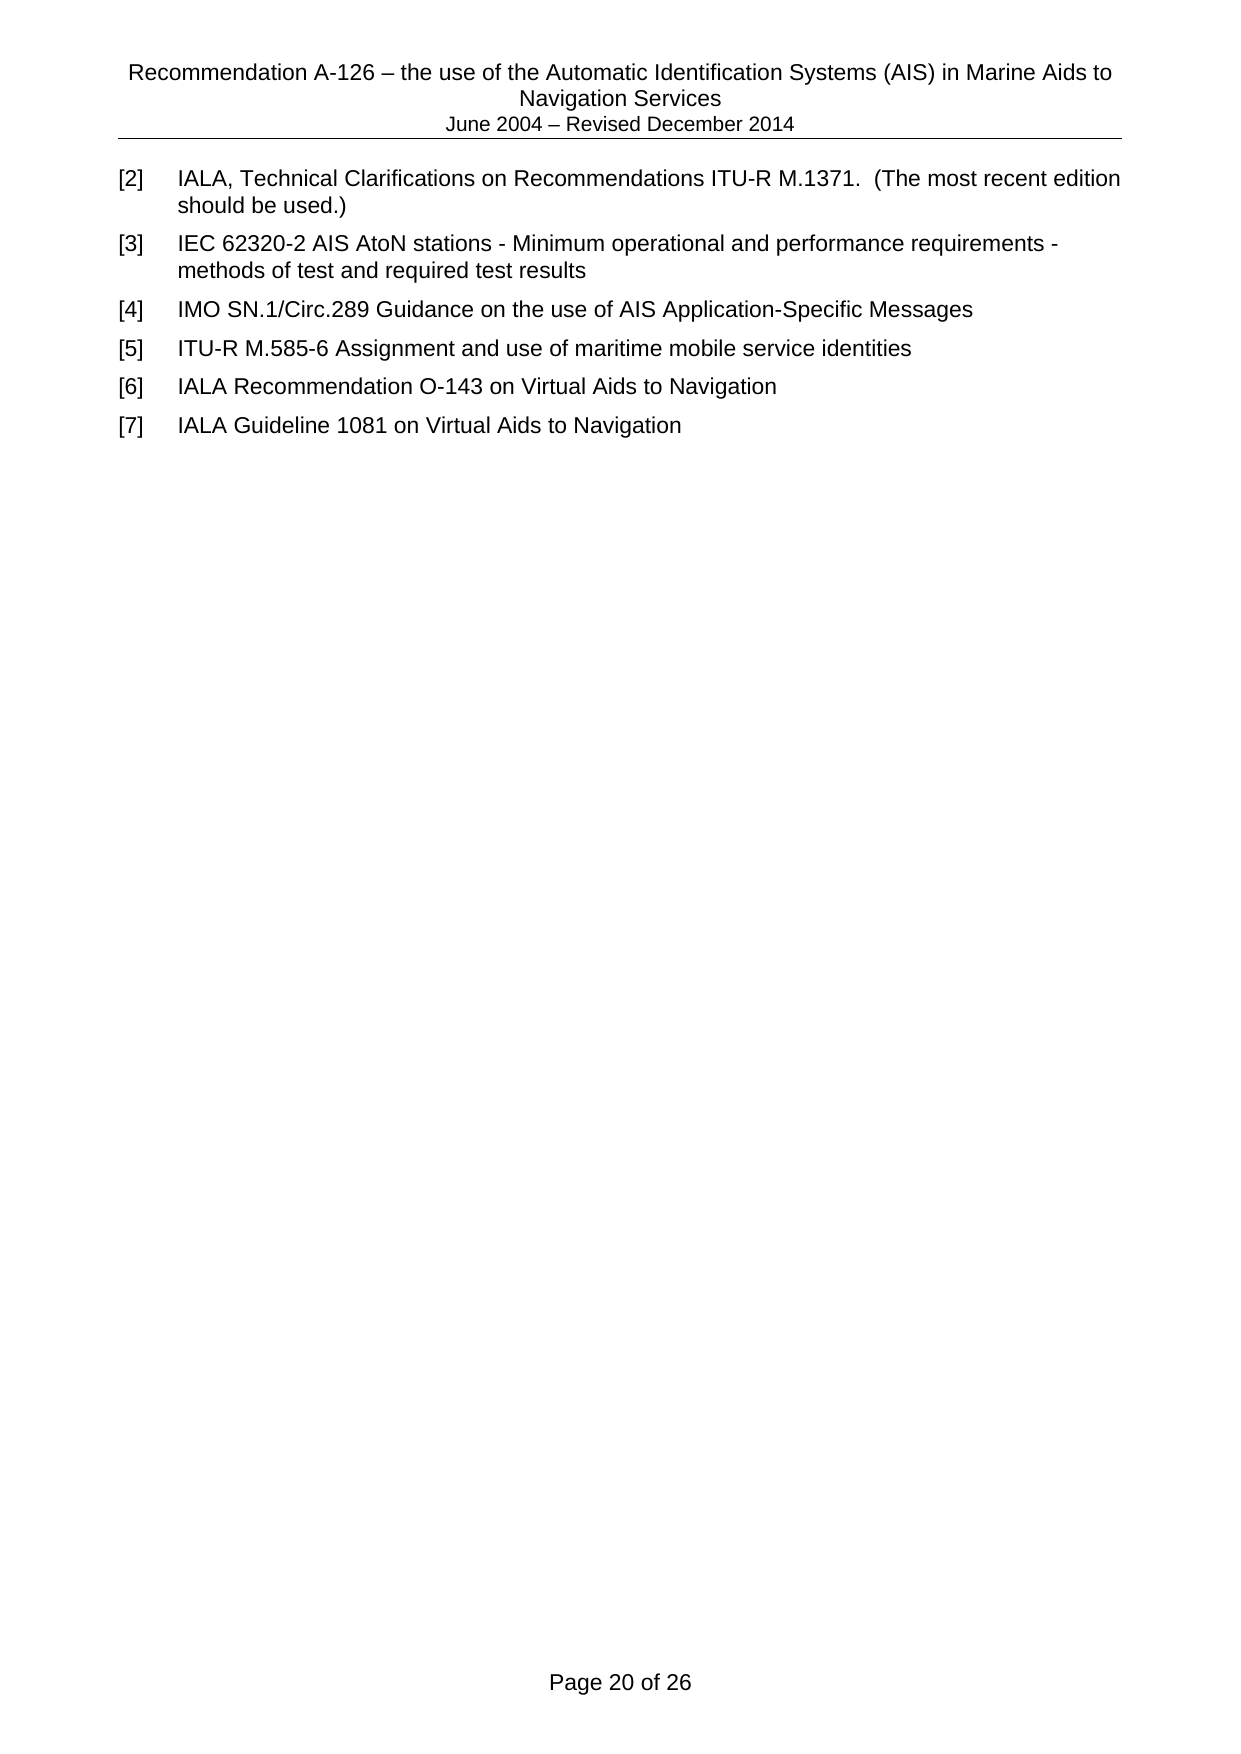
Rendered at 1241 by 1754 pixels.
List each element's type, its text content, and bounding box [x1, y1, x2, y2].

text IALA Recommendation O-143 on Virtual Aids to Navigation [118, 373, 1122, 400]
text IALA Guideline 1081 on Virtual Aids to Navigation [118, 412, 1122, 438]
text IEC 62320-2 AIS AtoN stations - Minimum operational and performance requirements - methods of test and required test results [118, 230, 1122, 283]
text IMO SN.1/Circ.289 Guidance on the use of AIS Application-Specific Messages [118, 296, 1122, 322]
text IALA, Technical Clarifications on Recommendations ITU-R M.1371. (The most recent edition should be used.) [118, 165, 1122, 218]
text ITU-R M.585-6 Assignment and use of maritime mobile service identities [118, 334, 1122, 361]
